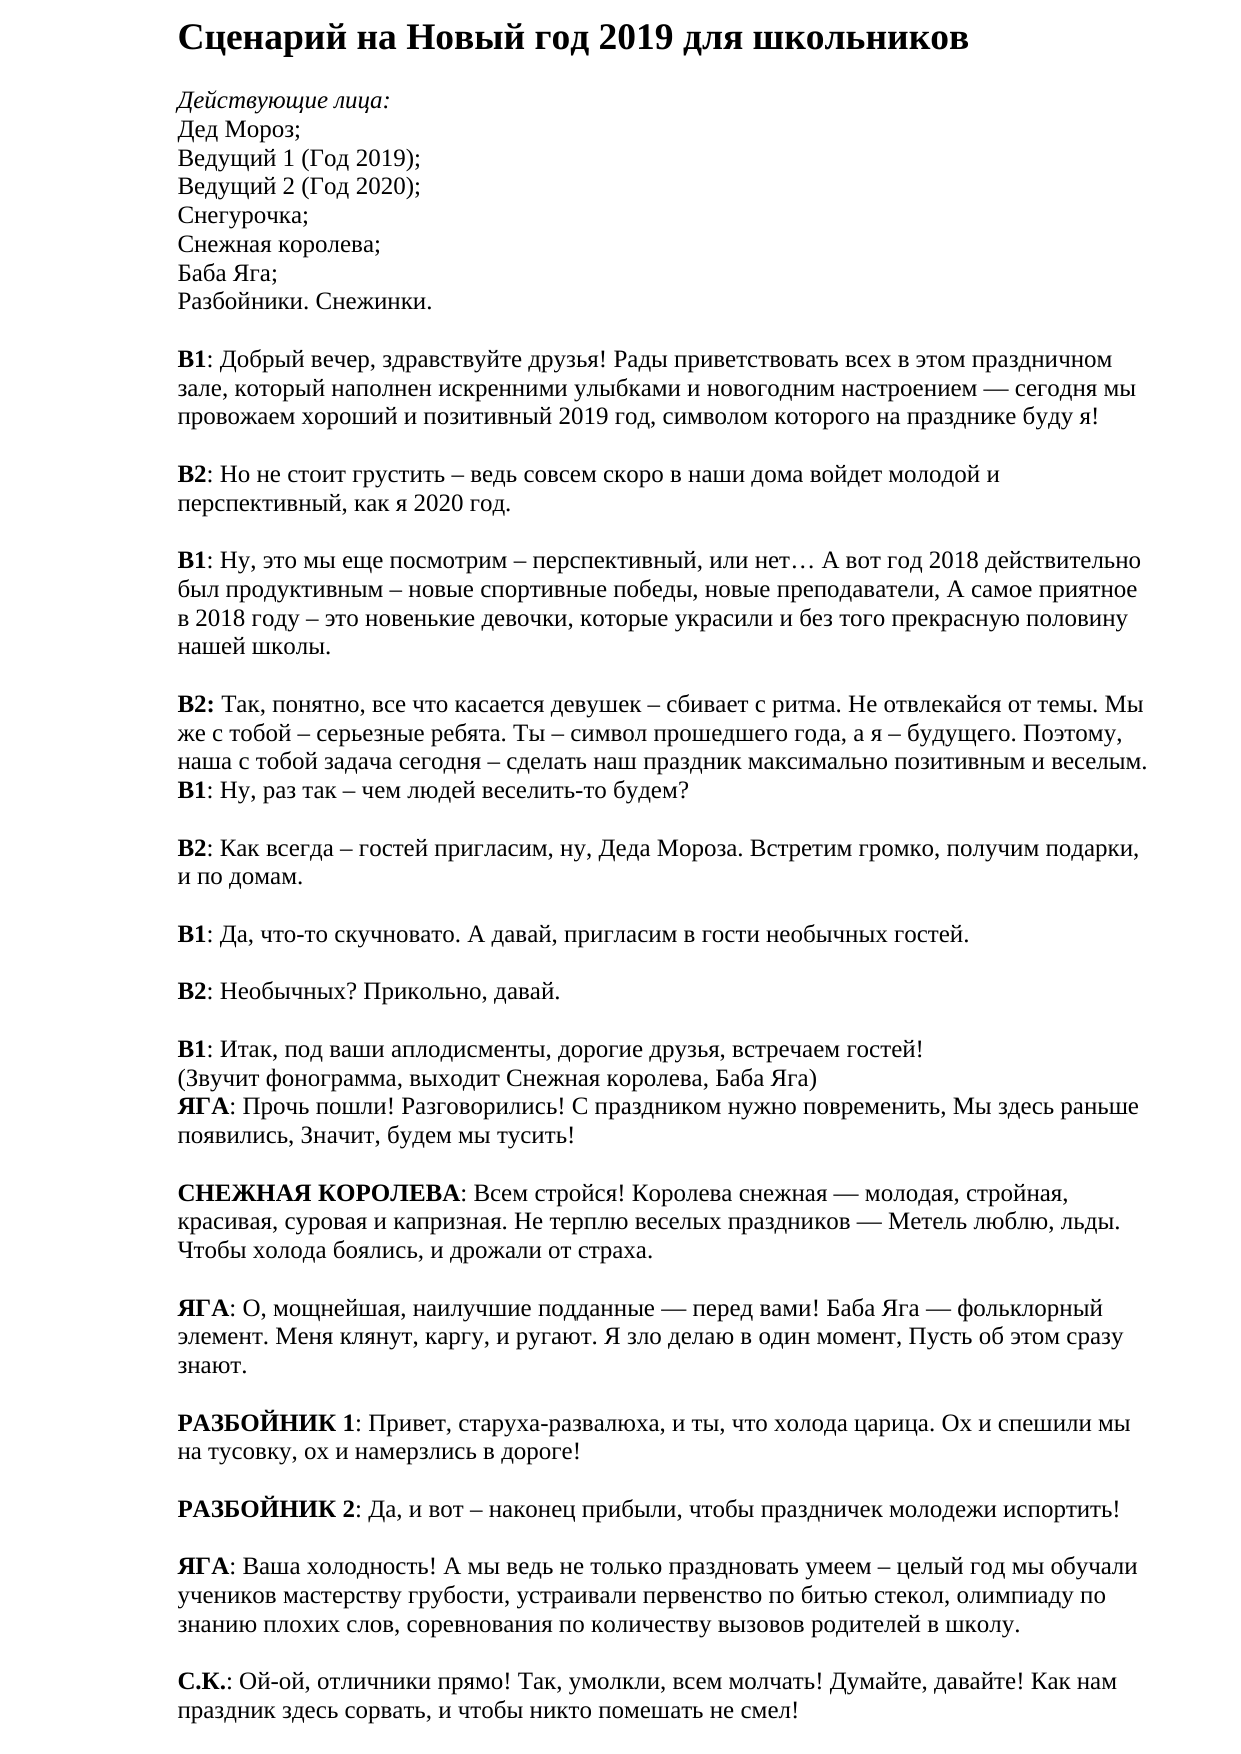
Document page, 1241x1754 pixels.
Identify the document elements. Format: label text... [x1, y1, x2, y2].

text Сценарий на Новый год 2019 для школьников [177, 15, 1152, 58]
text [177, 85, 1152, 1724]
